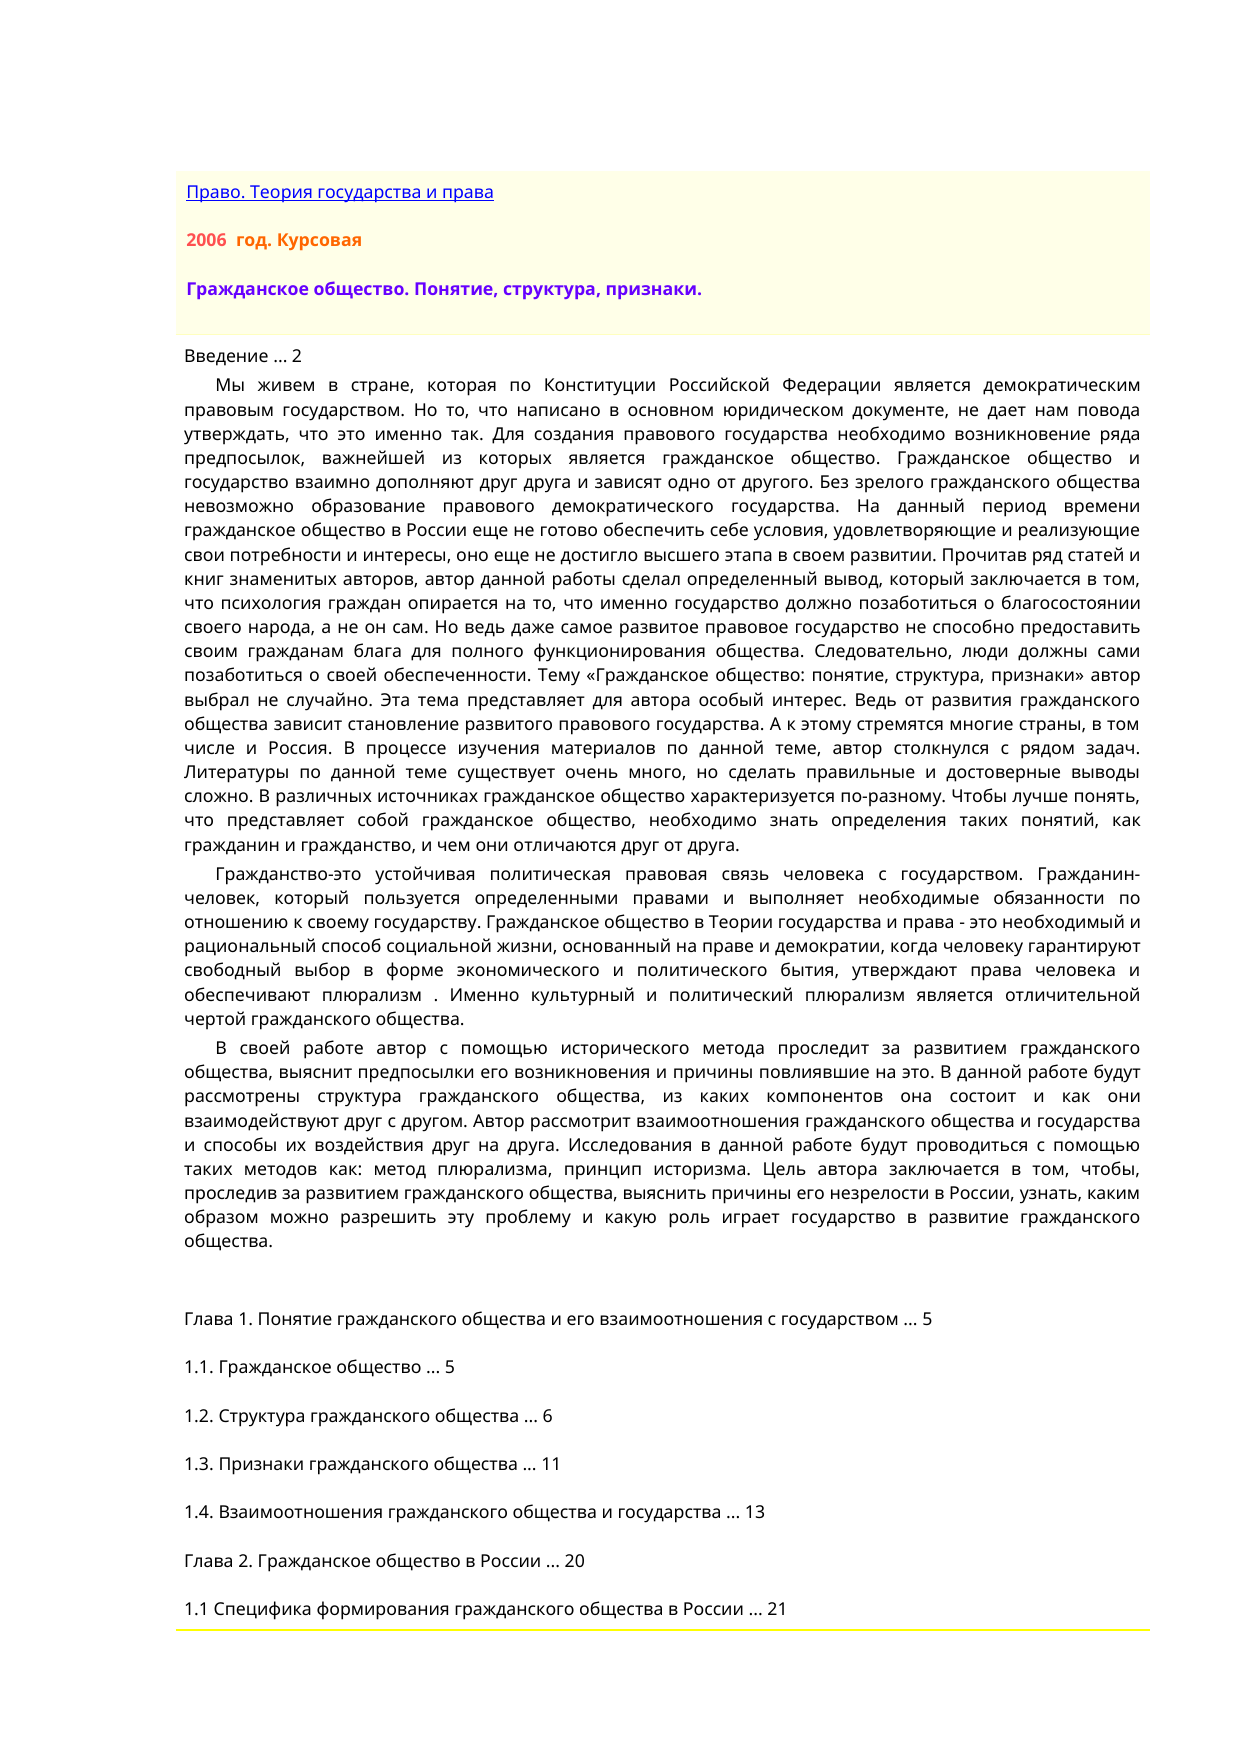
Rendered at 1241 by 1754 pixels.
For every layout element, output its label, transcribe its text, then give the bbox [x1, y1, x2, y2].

table_header 2006 год. Курсовая Гражданское общество. Понятие, структура, признаки. [176, 171, 1150, 334]
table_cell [176, 335, 1150, 1629]
